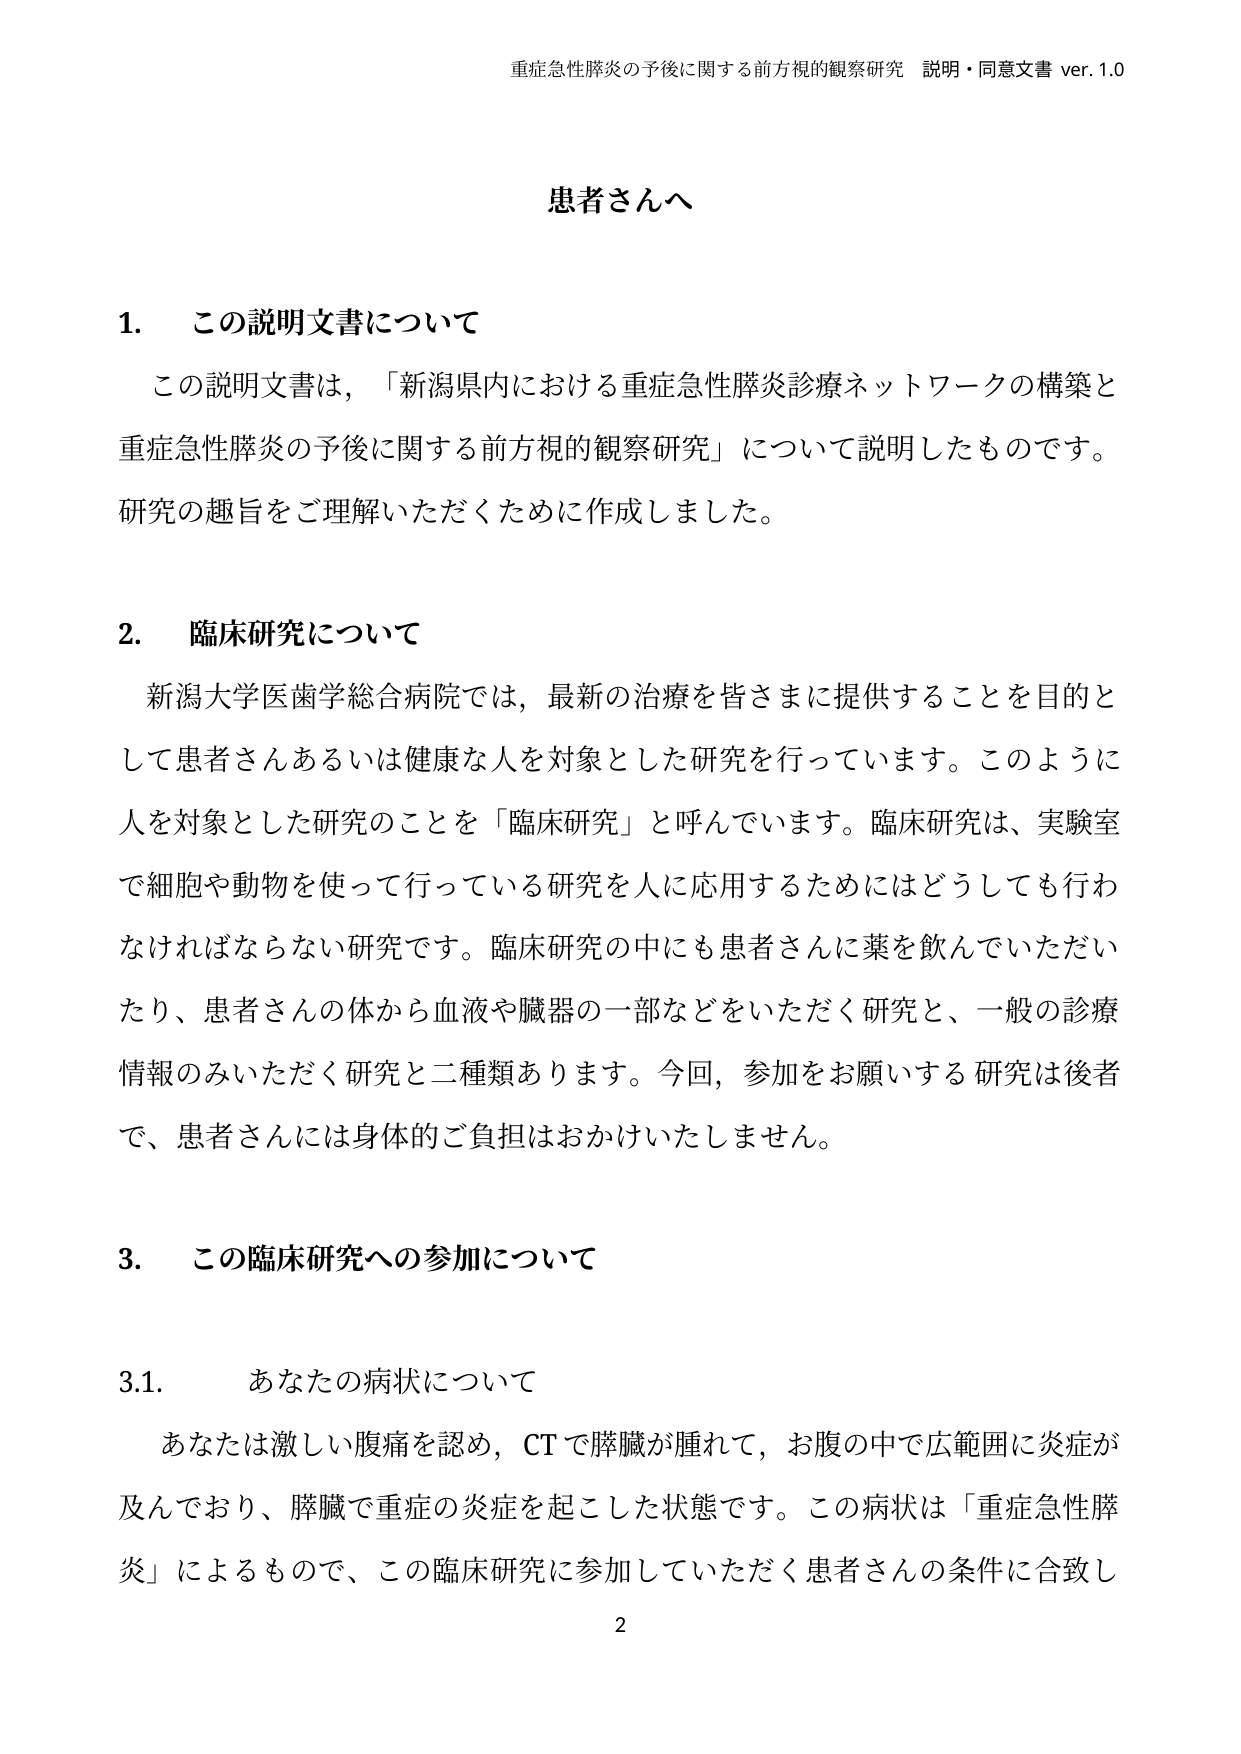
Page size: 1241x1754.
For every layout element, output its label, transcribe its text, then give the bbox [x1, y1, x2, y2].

text 1. この説明文書について [118, 300, 1122, 342]
text 3.1. あなたの病状について [118, 1359, 1122, 1401]
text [118, 1422, 1122, 1589]
text 新潟大学医歯学総合病院では，最新の治療を皆さまに提供することを目的として患者さんあるいは健康な人を対象とした研究を行っています。このように人を対象とした研究のことを「臨床研究」と呼んでいます。臨床研究は、実験室で細胞や動物を使って行っている研究を人に応用するためにはどうしても行わなければならない研究です。臨床研究の中にも患者さんに薬を飲んでいただいたり、患者さんの体から血液や臓器の一部などをいただく研究と、一般の診療情報のみいただく研究と二種類あります。今回，参加をお願いする研究は後者で、患者さんには身体的ご負担はおかけいたしません。 [118, 674, 1122, 1156]
text 患者さんへ [118, 178, 1122, 219]
text 2. 臨床研究について [118, 611, 1122, 653]
subtitle 3. この臨床研究への参加について [118, 1236, 1122, 1278]
text この説明文書は，「新潟県内における重症急性膵炎診療ネットワークの構築と重症急性膵炎の予後に関する前方視的観察研究」について説明したものです。研究の趣旨をご理解いただくために作成しました。 [118, 363, 1122, 531]
